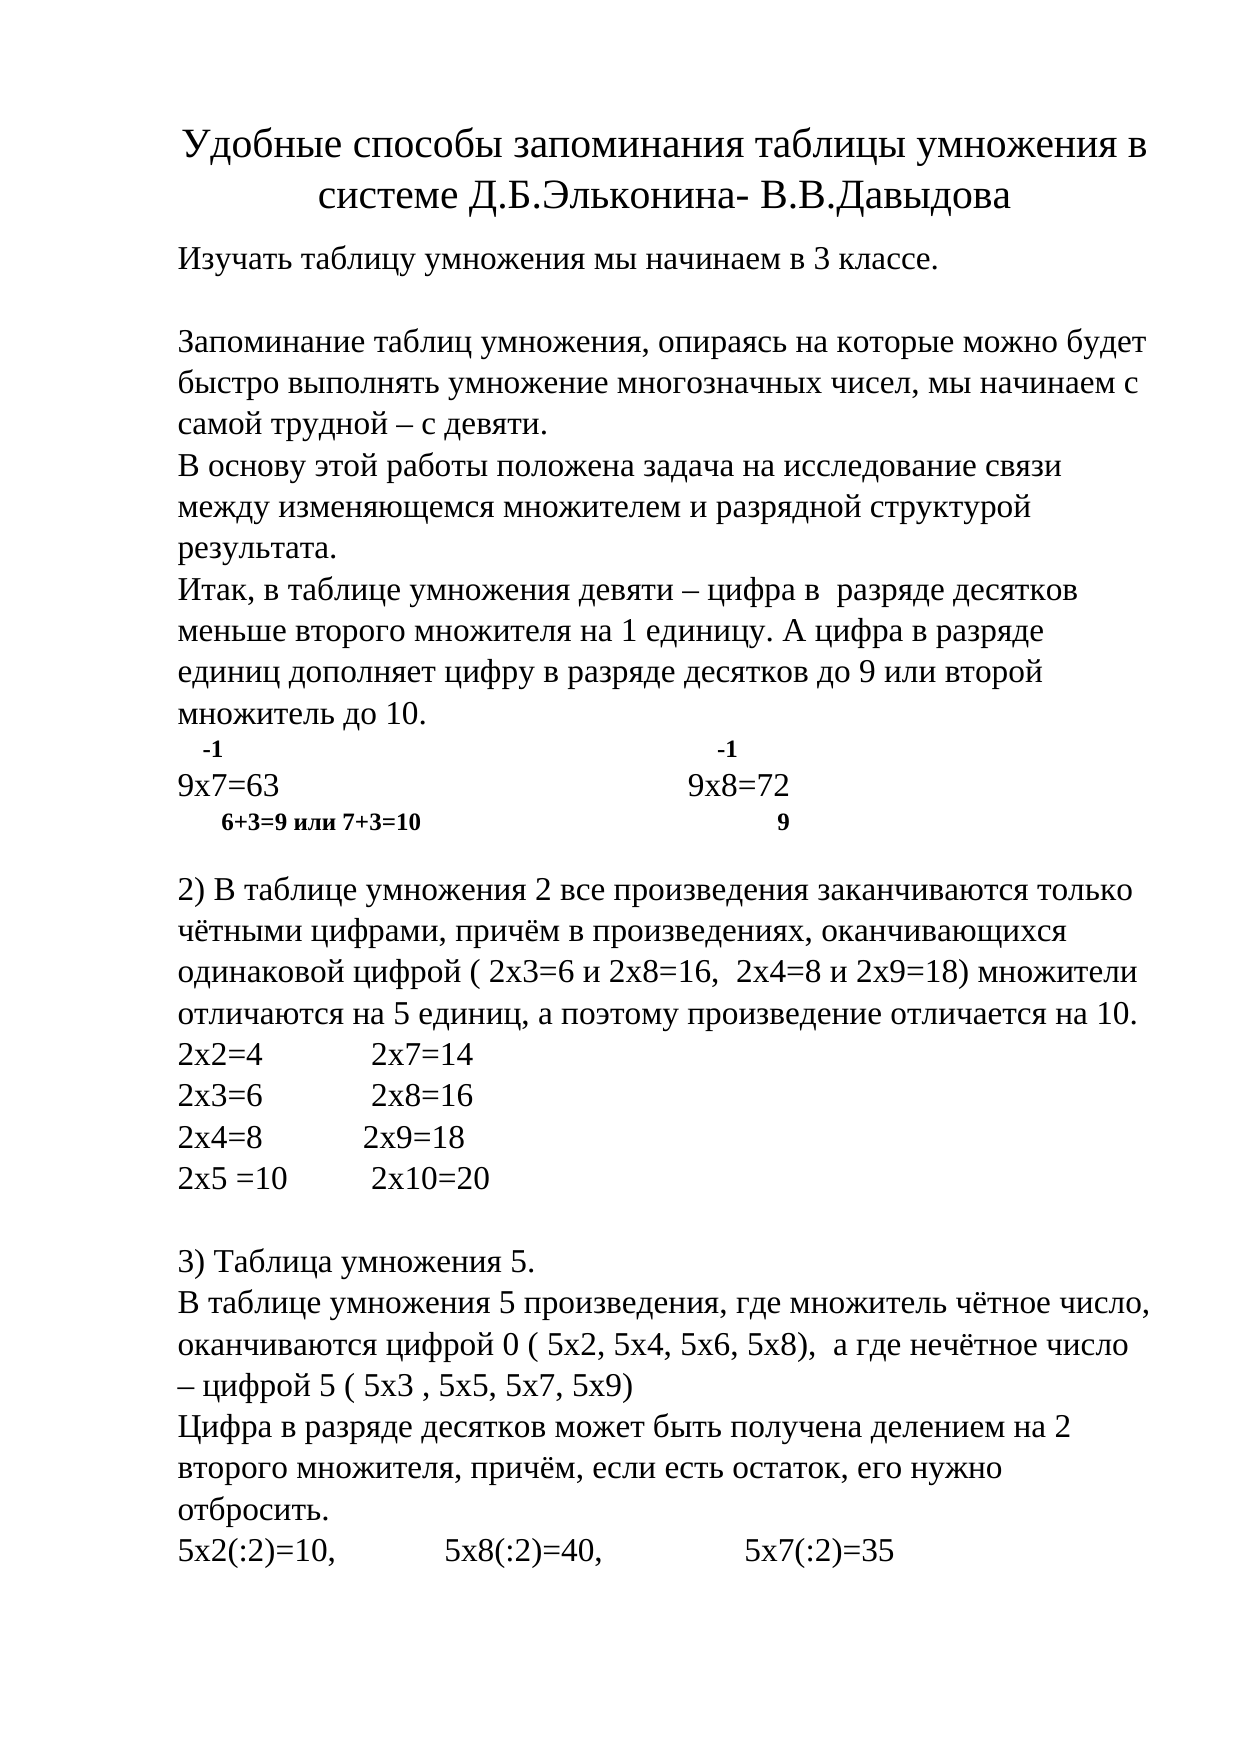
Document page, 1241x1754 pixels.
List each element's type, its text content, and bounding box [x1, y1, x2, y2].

text Удобные способы запоминания таблицы умножения в системе Д.Б.Эльконина- В.В.Давыдова [177, 118, 1152, 218]
text 2) В таблице умножения 2 все произведения заканчиваются только чётными цифрами, причём в произведениях, оканчивающихся одинаковой цифрой ( 2х3=6 и 2х8=16, 2х4=8 и 2х9=18) множители отличаются на 5 единиц, а поэтому произведение отличается на 10. [177, 869, 1152, 1031]
text 6+3=9 или 7+3=10 9 [177, 807, 1152, 836]
text 2х3=6 2х8=16 [177, 1076, 1152, 1114]
text 5х2(:2)=10, 5х8(:2)=40, 5х7(:2)=35 [177, 1531, 1152, 1569]
text Цифра в разряде десятков может быть получена делением на 2 второго множителя, причём, если есть остаток, его нужно отбросить. [177, 1406, 1152, 1527]
text 2х2=4 2х7=14 [177, 1034, 1152, 1073]
text Запоминание таблиц умножения, опираясь на которые можно будет быстро выполнять умножение многозначных чисел, мы начинаем с самой трудной – с девяти. [177, 321, 1152, 442]
text 3) Таблица умножения 5. [177, 1241, 1152, 1279]
text 2х5 =10 2х10=20 [177, 1158, 1152, 1197]
text 9х7=63 9х8=72 [177, 765, 1152, 804]
text В основу этой работы положена задача на исследование связи между изменяющемся множителем и разрядной структурой результата. [177, 445, 1152, 566]
text В таблице умножения 5 произведения, где множитель чётное число, оканчиваются цифрой 0 ( 5х2, 5х4, 5х6, 5х8), а где нечётное число – цифрой 5 ( 5х3 , 5х5, 5х7, 5х9) [177, 1282, 1152, 1403]
text Итак, в таблице умножения девяти – цифра в разряде десятков меньше второго множителя на 1 единицу. А цифра в разряде единиц дополняет цифру в разряде десятков до 9 или второй множитель до 10. [177, 569, 1152, 731]
text Изучать таблицу умножения мы начинаем в 3 классе. [177, 238, 1152, 276]
text -1 -1 [177, 734, 1152, 763]
text 2х4=8 2х9=18 [177, 1117, 1152, 1155]
